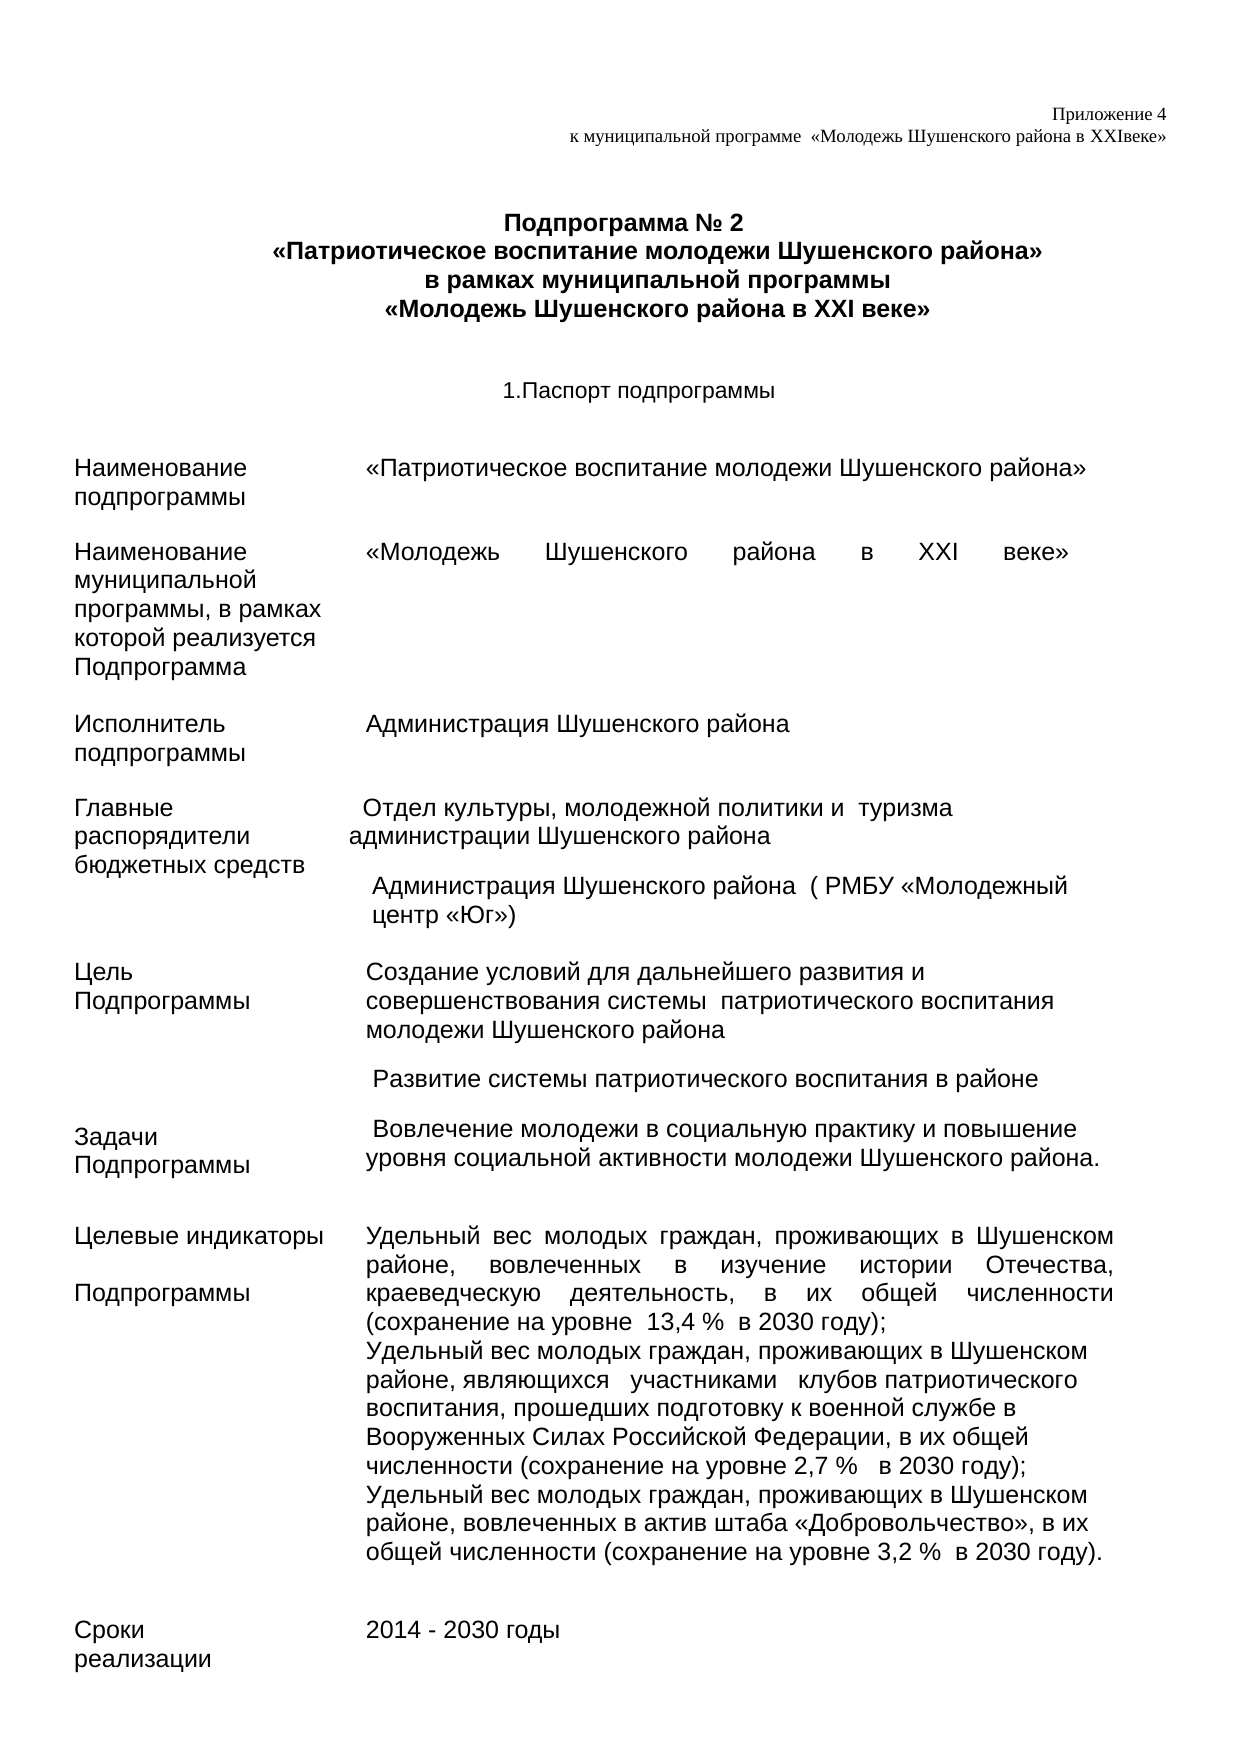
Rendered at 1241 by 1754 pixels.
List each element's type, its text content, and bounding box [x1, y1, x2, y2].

table_cell 2014 - 2030 годы [341, 1616, 1122, 1680]
title в рамках муниципальной программы [149, 265, 1166, 294]
text 1.Паспорт подпрограммы [111, 377, 1166, 404]
table_cell Удельный вес молодых граждан, проживающих в Шушенском районе, вовлеченных в изучение истории Отечества, краеведческую деятельность, в их общей численности (сохранение на уровне 13,4 % в 2030 году); Удельный вес молодых граждан, проживающих в Шушенском районе, являющихся участниками клубов патриотического воспитания, прошедших подготовку к военной службе в Вооруженных Силах Российской Федерации, в их общей численности (сохранение на уровне 2,7 % в 2030 году); Удельный вес молодых граждан, проживающих в Шушенском районе, вовлеченных в актив штаба «Добровольчество», в их общей численности (сохранение на уровне 3,2 % в 2030 году). [341, 1221, 1122, 1616]
table_cell Администрация Шушенского района [341, 709, 1122, 793]
table_cell Главные распорядители бюджетных средств [66, 793, 341, 928]
title к муниципальной программе «Молодежь Шушенского района в XXIвеке» [74, 125, 1166, 146]
table_cell Наименование муниципальной программы, в рамках которой реализуется Подпрограмма [66, 537, 341, 709]
table_cell Целевые индикаторы Подпрограммы [66, 1221, 341, 1616]
table_header «Патриотическое воспитание молодежи Шушенского района» [341, 454, 1122, 537]
table_cell Развитие системы патриотического воспитания в районе Вовлечение молодежи в социальную практику и повышение уровня социальной активности молодежи Шушенского района. [341, 1064, 1122, 1221]
table_cell «Молодежь Шушенского района в XXI веке» [341, 537, 1122, 709]
table_cell Исполнитель подпрограммы [66, 709, 341, 793]
title «Патриотическое воспитание молодежи Шушенского района» [149, 236, 1166, 265]
title «Молодежь Шушенского района в XXI веке» [149, 294, 1166, 322]
table_cell Создание условий для дальнейшего развития и совершенствования системы патриотического воспитания молодежи Шушенского района [341, 929, 1122, 1064]
table_cell Задачи Подпрограммы [66, 1064, 341, 1221]
title Приложение 4 [720, 103, 1166, 125]
title Подпрограмма № 2 [74, 207, 1166, 236]
table_header Наименование подпрограммы [66, 454, 341, 537]
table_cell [66, 1616, 341, 1680]
table_cell Цель Подпрограммы [66, 929, 341, 1064]
table_cell Отдел культуры, молодежной политики и туризма администрации Шушенского района Администрация Шушенского района ( РМБУ «Молодежный центр «Юг») [341, 793, 1122, 928]
